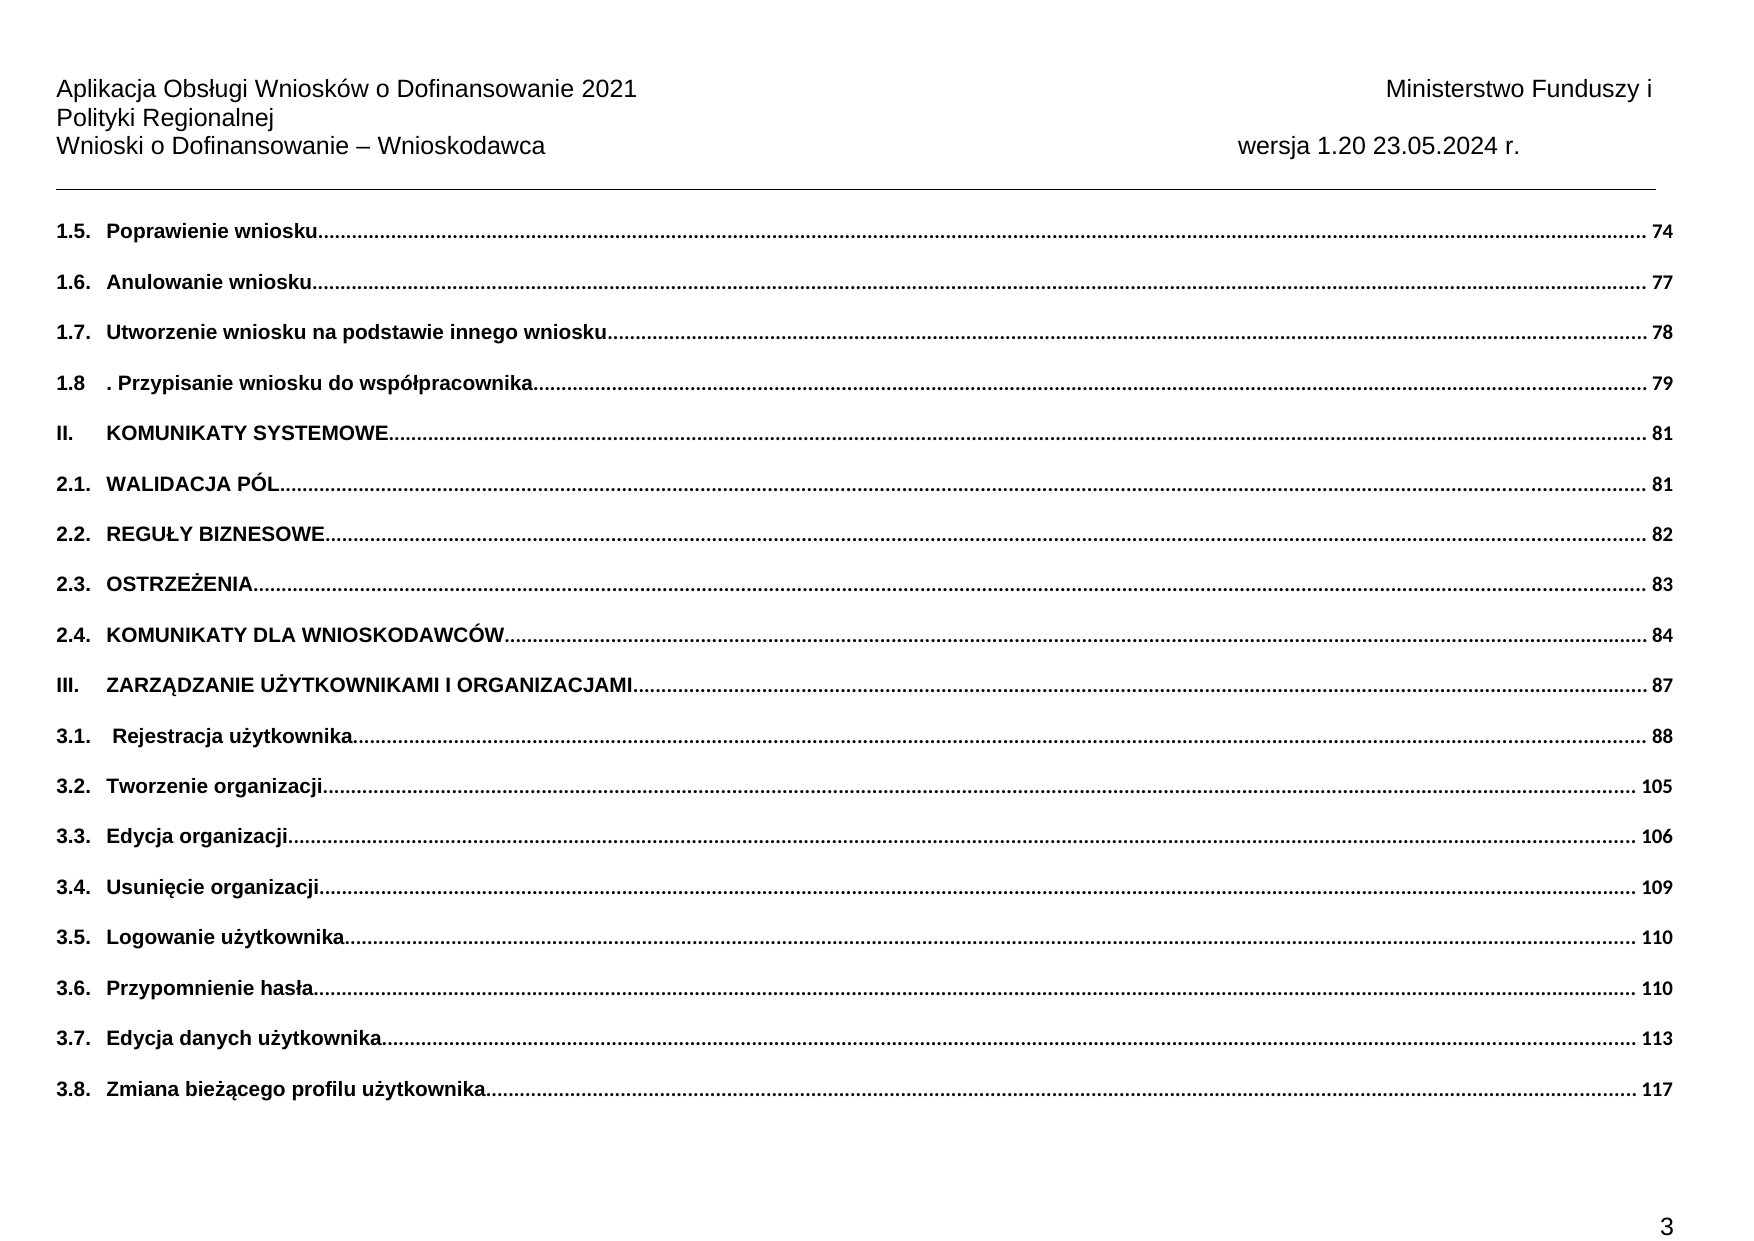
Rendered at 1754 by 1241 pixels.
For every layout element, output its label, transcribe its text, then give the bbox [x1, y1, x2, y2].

text II. KOMUNIKATY SYSTEMOWE 81 [56, 420, 1674, 446]
text 3.5. Logowanie użytkownika 110 [56, 924, 1674, 950]
text 1.6. Anulowanie wniosku 77 [56, 269, 1674, 294]
text 3.1. Rejestracja użytkownika 88 [56, 723, 1674, 748]
text 3.7. Edycja danych użytkownika 113 [56, 1025, 1674, 1051]
text 3.4. Usunięcie organizacji 109 [56, 874, 1674, 899]
text 3.8. Zmiana bieżącego profilu użytkownika 117 [56, 1076, 1674, 1101]
text 3.3. Edycja organizacji 106 [56, 824, 1674, 849]
text 1.7. Utworzenie wniosku na podstawie innego wniosku 78 [56, 319, 1674, 345]
text 1.5. Poprawienie wniosku 74 [56, 219, 1674, 244]
text 2.1. WALIDACJA PÓL 81 [56, 471, 1674, 496]
text 2.2. REGUŁY BIZNESOWE 82 [56, 521, 1674, 547]
text 2.3. OSTRZEŻENIA 83 [56, 572, 1674, 597]
text 1.8 . Przypisanie wniosku do współpracownika 79 [56, 370, 1674, 395]
text 2.4. KOMUNIKATY DLA WNIOSKODAWCÓW 84 [56, 622, 1674, 647]
text III. ZARZĄDZANIE UŻYTKOWNIKAMI I ORGANIZACJAMI 87 [56, 672, 1674, 698]
text 3.2. Tworzenie organizacji 105 [56, 773, 1674, 799]
text 3.6. Przypomnienie hasła 110 [56, 975, 1674, 1000]
